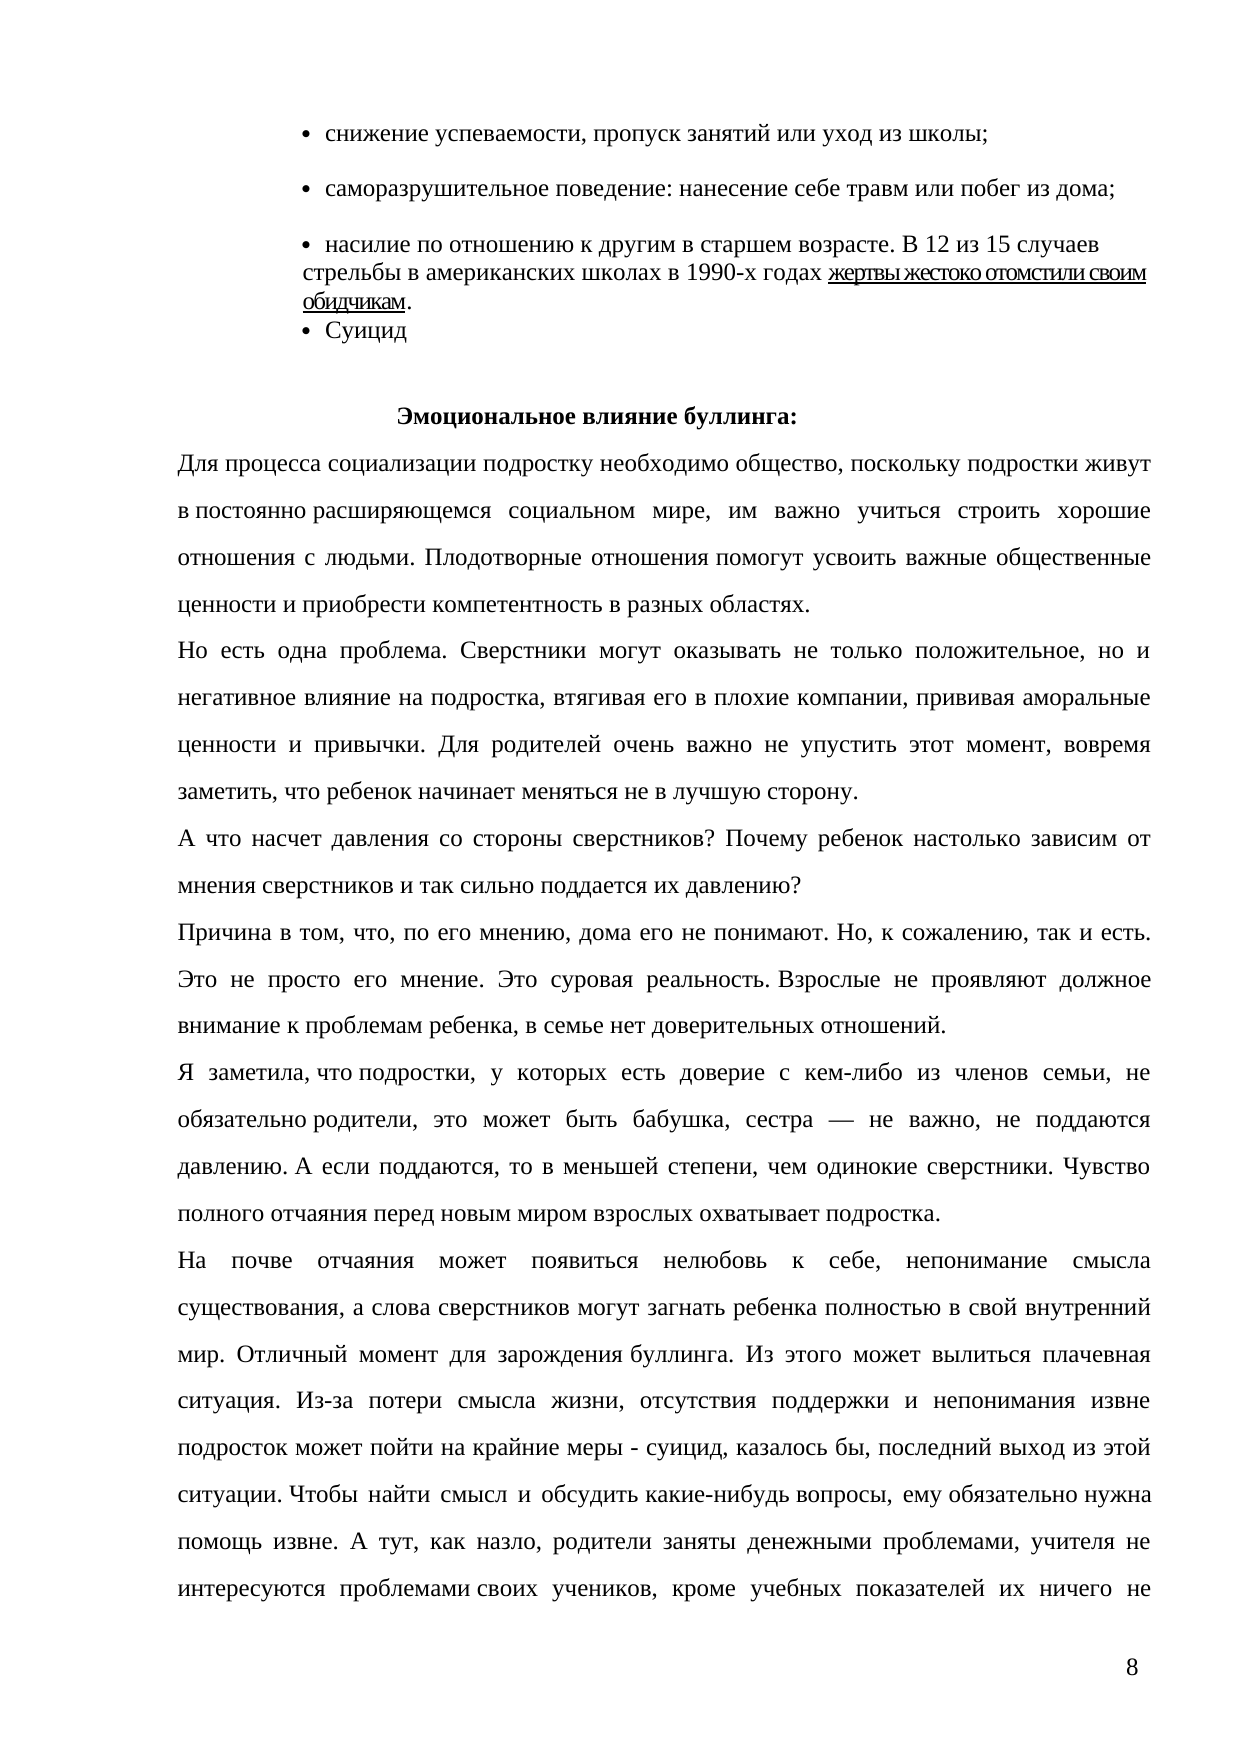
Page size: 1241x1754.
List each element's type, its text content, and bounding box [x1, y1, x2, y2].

text А что насчет давления со стороны сверстников? Почему ребенок настолько зависим от мнения сверстников и так сильно поддается их давлению? [177, 805, 1152, 899]
list снижение успеваемости, пропуск занятий или уход из школы; [302, 118, 1152, 147]
text Для процесса социализации подростку необходимо общество, поскольку подростки живут в постоянно расширяющемся социальном мире, им важно учиться строить хорошие отношения с людьми. Плодотворные отношения помогут усвоить важные общественные ценности и приобрести компетентность в разных областях. [177, 430, 1152, 617]
text Я заметила, что подростки, у которых есть доверие с кем-либо из членов семьи, не обязательно родители, это может быть бабушка, сестра — не важно, не поддаются давлению. А если поддаются, то в меньшей степени, чем одинокие сверстники. Чувство полного отчаяния перед новым миром взрослых охватывает подростка. [177, 1039, 1152, 1227]
list Суицид [302, 315, 1152, 344]
text Эмоциональное влияние буллинга: [177, 401, 1152, 430]
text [177, 1227, 1152, 1602]
list насилие по отношению к другим в старшем возрасте. В 12 из 15 случаев стрельбы в американских школах в 1990-х годах жертвы жестоко отомстили своим обидчикам. [302, 229, 1152, 315]
text Причина в том, что, по его мнению, дома его не понимают. Но, к сожалению, так и есть. Это не просто его мнение. Это суровая реальность. Взрослые не проявляют должное внимание к проблемам ребенка, в семье нет доверительных отношений. [177, 899, 1152, 1039]
text Но есть одна проблема. Сверстники могут оказывать не только положительное, но и негативное влияние на подростка, втягивая его в плохие компании, прививая аморальные ценности и привычки. Для родителей очень важно не упустить этот момент, вовремя заметить, что ребенок начинает меняться не в лучшую сторону. [177, 617, 1152, 805]
list саморазрушительное поведение: нанесение себе травм или побег из дома; [302, 173, 1152, 202]
